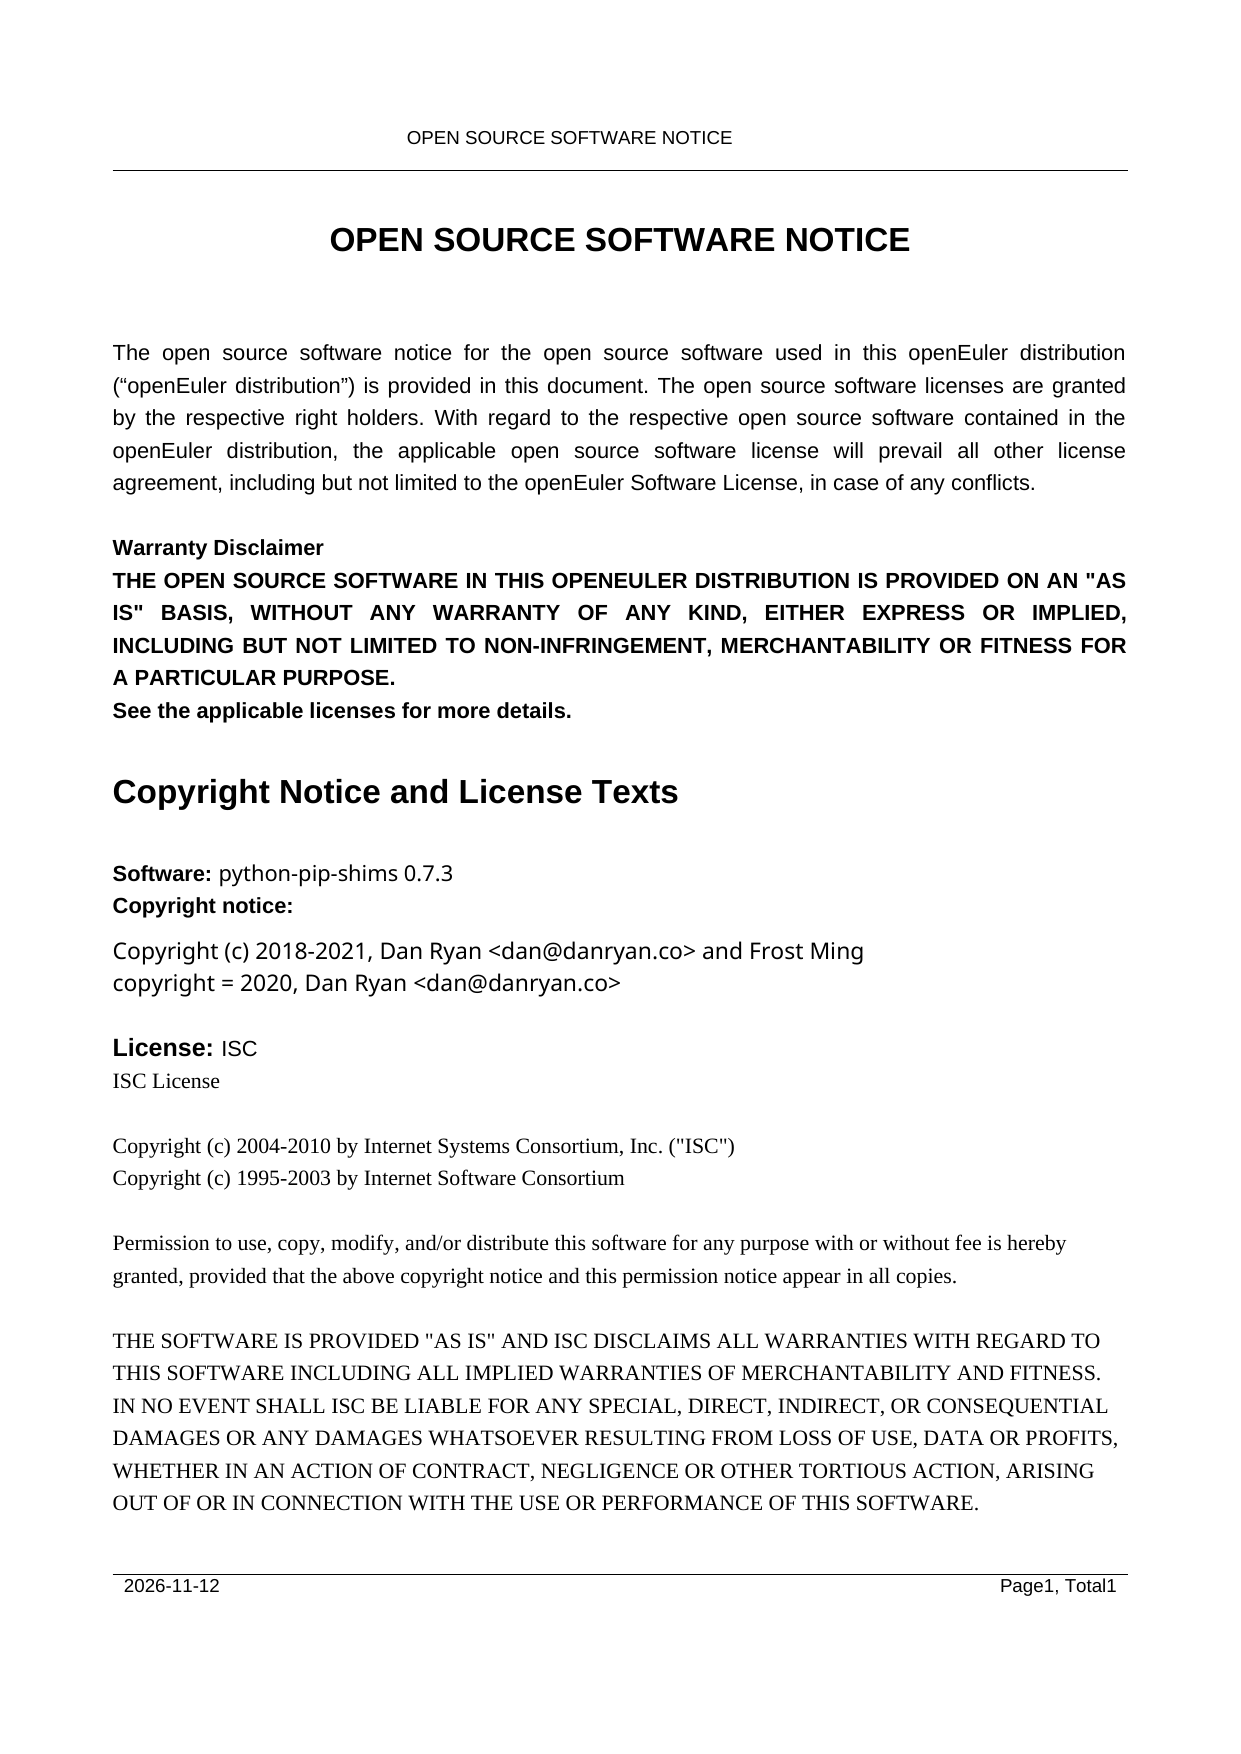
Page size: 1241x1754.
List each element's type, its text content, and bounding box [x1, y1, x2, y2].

text ISC License Copyright (c) 2004-2010 by Internet Systems Consortium, Inc. ("ISC") Copyright (c) 1995-2003 by Internet Software Consortium Permission to use, copy, modify, and/or distribute this software for any purpose with or without fee is hereby granted, provided that the above copyright notice and this permission notice appear in all copies. THE SOFTWARE IS PROVIDED "AS IS" AND ISC DISCLAIMS ALL WARRANTIES WITH REGARD TO THIS SOFTWARE INCLUDING ALL IMPLIED WARRANTIES OF MERCHANTABILITY AND FITNESS. IN NO EVENT SHALL ISC BE LIABLE FOR ANY SPECIAL, DIRECT, INDIRECT, OR CONSEQUENTIAL DAMAGES OR ANY DAMAGES WHATSOEVER RESULTING FROM LOSS OF USE, DATA OR PROFITS, WHETHER IN AN ACTION OF CONTRACT, NEGLIGENCE OR OTHER TORTIOUS ACTION, ARISING OUT OF OR IN CONNECTION WITH THE USE OR PERFORMANCE OF THIS SOFTWARE. [112, 1064, 1128, 1519]
text THE OPEN SOURCE SOFTWARE IN THIS OPENEULER DISTRIBUTION IS PROVIDED ON AN "AS IS" BASIS, WITHOUT ANY WARRANTY OF ANY KIND, EITHER EXPRESS OR IMPLIED, INCLUDING BUT NOT LIMITED TO NON-INFRINGEMENT, MERCHANTABILITY OR FITNESS FOR A PARTICULAR PURPOSE. See the applicable licenses for more details. [112, 564, 1128, 726]
text Warranty Disclaimer [112, 531, 1128, 564]
text Copyright (c) 2018-2021, Dan Ryan <dan@danryan.co> and Frost Ming copyright = 2020, Dan Ryan <dan@danryan.co> [112, 934, 1128, 1031]
title Software: python-pip-shims 0.7.3 [112, 856, 1128, 889]
text The open source software notice for the open source software used in this openEuler distribution (“openEuler distribution”) is provided in this document. The open source software licenses are granted by the respective right holders. With regard to the respective open source software contained in the openEuler distribution, the applicable open source software license will prevail all other license agreement, including but not limited to the openEuler Software License, in case of any conflicts. [112, 336, 1128, 499]
text License: ISC [112, 1031, 1128, 1064]
text OPEN SOURCE SOFTWARE NOTICE [112, 206, 1128, 271]
text Copyright Notice and License Texts [112, 759, 1128, 824]
text Copyright notice: [112, 889, 1128, 921]
